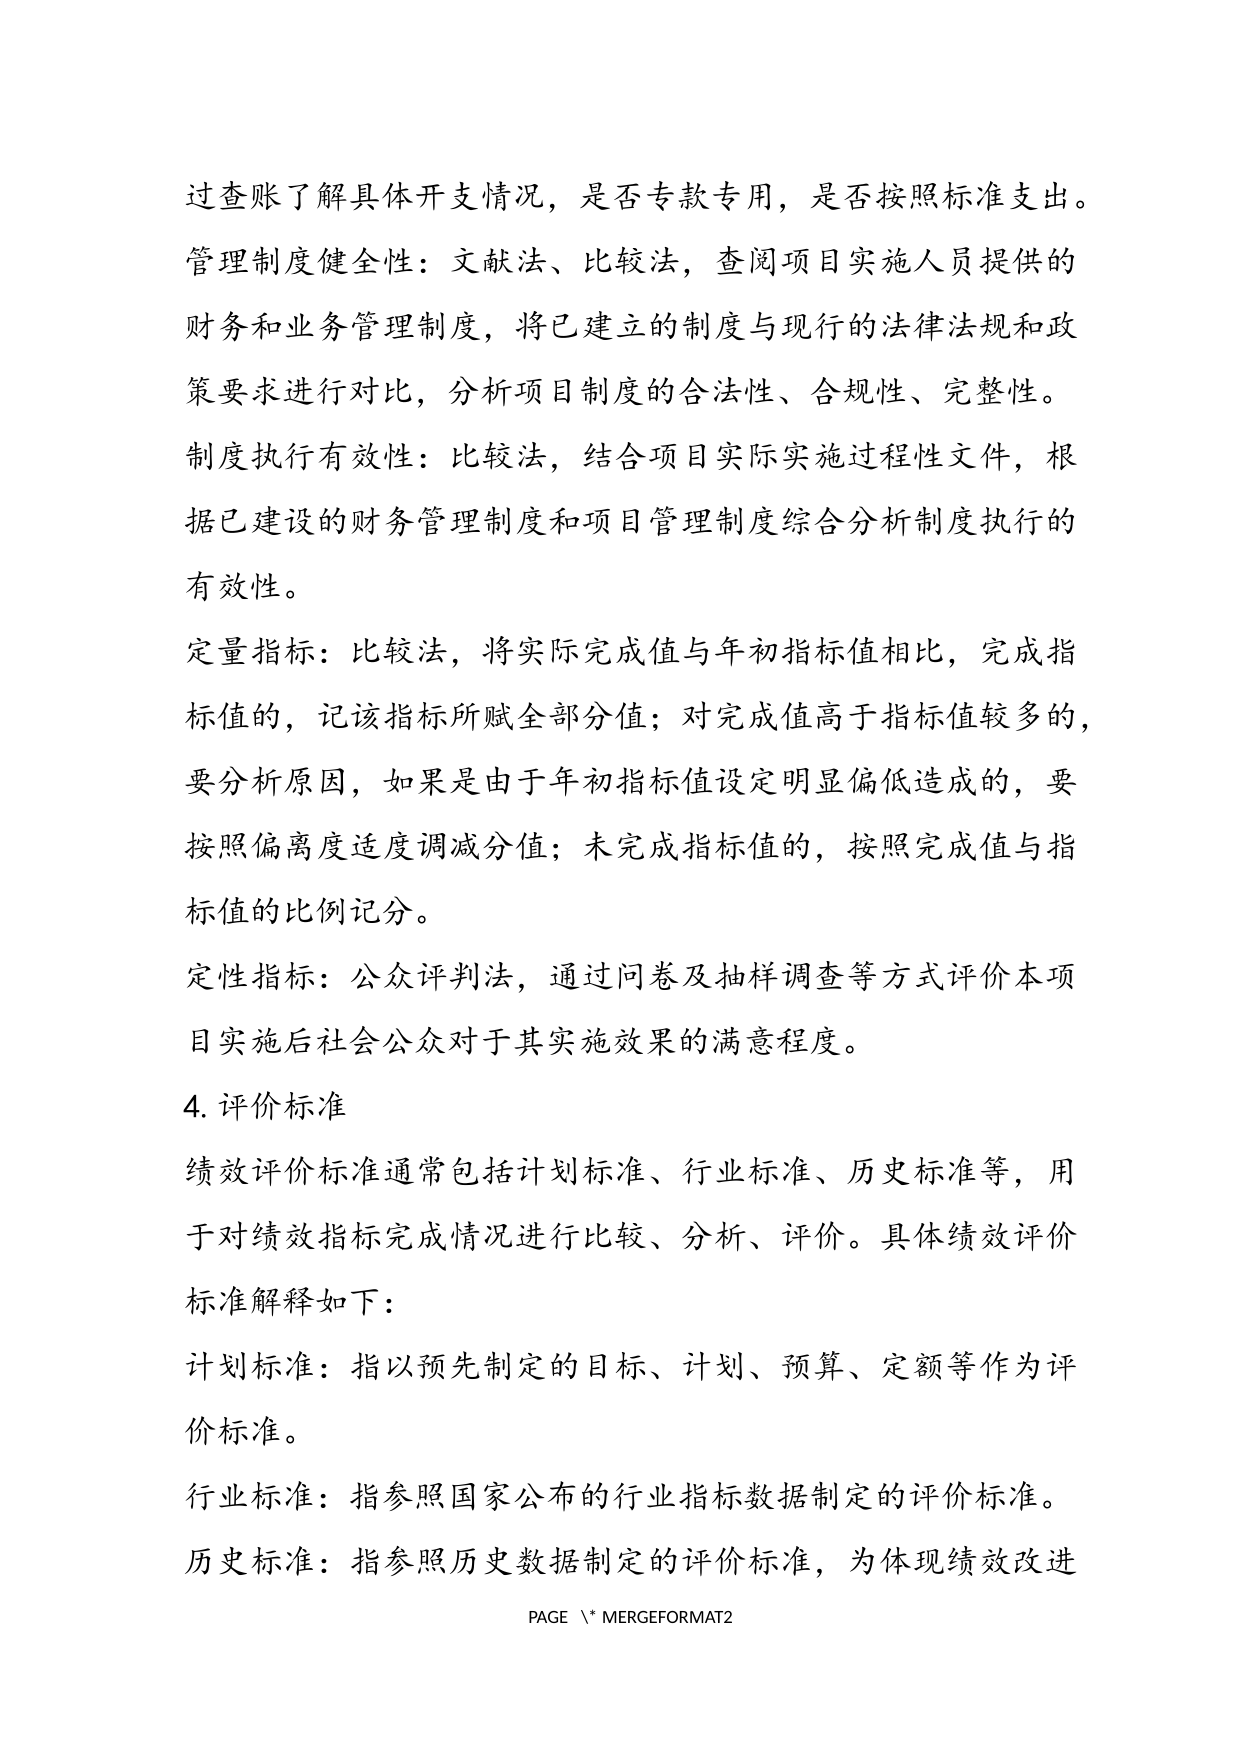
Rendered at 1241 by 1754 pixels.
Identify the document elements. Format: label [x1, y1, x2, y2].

text [183, 162, 1078, 1592]
